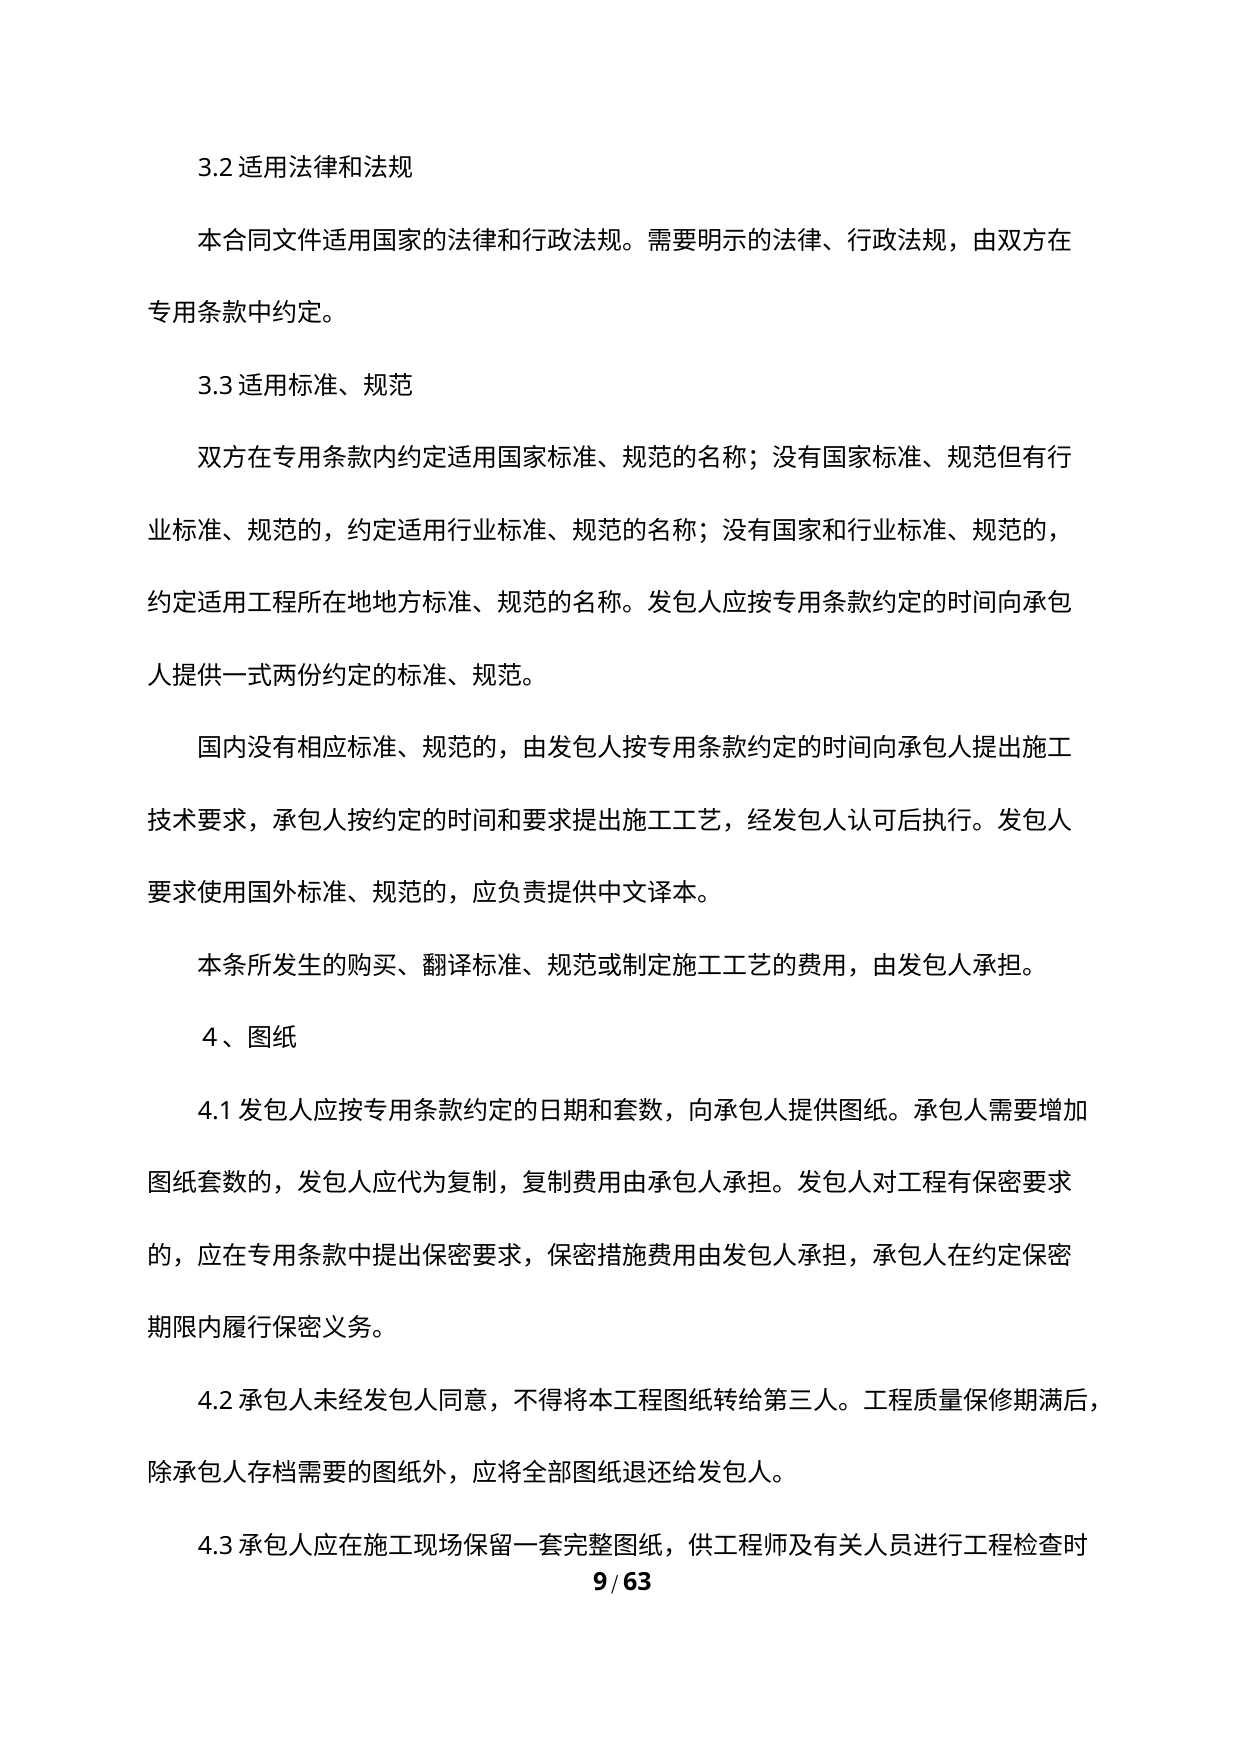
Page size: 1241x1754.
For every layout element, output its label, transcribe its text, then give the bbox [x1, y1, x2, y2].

text 4.1发包人应按专用条款约定的日期和套数，向承包人提供图纸。承包人需要增加图纸套数的，发包人应代为复制，复制费用由承包人承担。发包人对工程有保密要求的，应在专用条款中提出保密要求，保密措施费用由发包人承担，承包人在约定保密期限内履行保密义务。 [148, 1090, 1092, 1344]
text ４、图纸 [148, 1018, 1092, 1054]
text 3.2适用法律和法规 [148, 148, 1092, 184]
text 双方在专用条款内约定适用国家标准、规范的名称；没有国家标准、规范但有行业标准、规范的，约定适用行业标准、规范的名称；没有国家和行业标准、规范的，约定适用工程所在地地方标准、规范的名称。发包人应按专用条款约定的时间向承包人提供一式两份约定的标准、规范。 [148, 438, 1092, 691]
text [148, 1525, 1092, 1561]
text 国内没有相应标准、规范的，由发包人按专用条款约定的时间向承包人提出施工技术要求，承包人按约定的时间和要求提出施工工艺，经发包人认可后执行。发包人要求使用国外标准、规范的，应负责提供中文译本。 [148, 728, 1092, 909]
text 4.2承包人未经发包人同意，不得将本工程图纸转给第三人。工程质量保修期满后，除承包人存档需要的图纸外，应将全部图纸退还给发包人。 [148, 1380, 1092, 1489]
text 本合同文件适用国家的法律和行政法规。需要明示的法律、行政法规，由双方在专用条款中约定。 [148, 220, 1092, 329]
text 3.3适用标准、规范 [148, 365, 1092, 401]
text 本条所发生的购买、翻译标准、规范或制定施工工艺的费用，由发包人承担。 [148, 945, 1092, 981]
